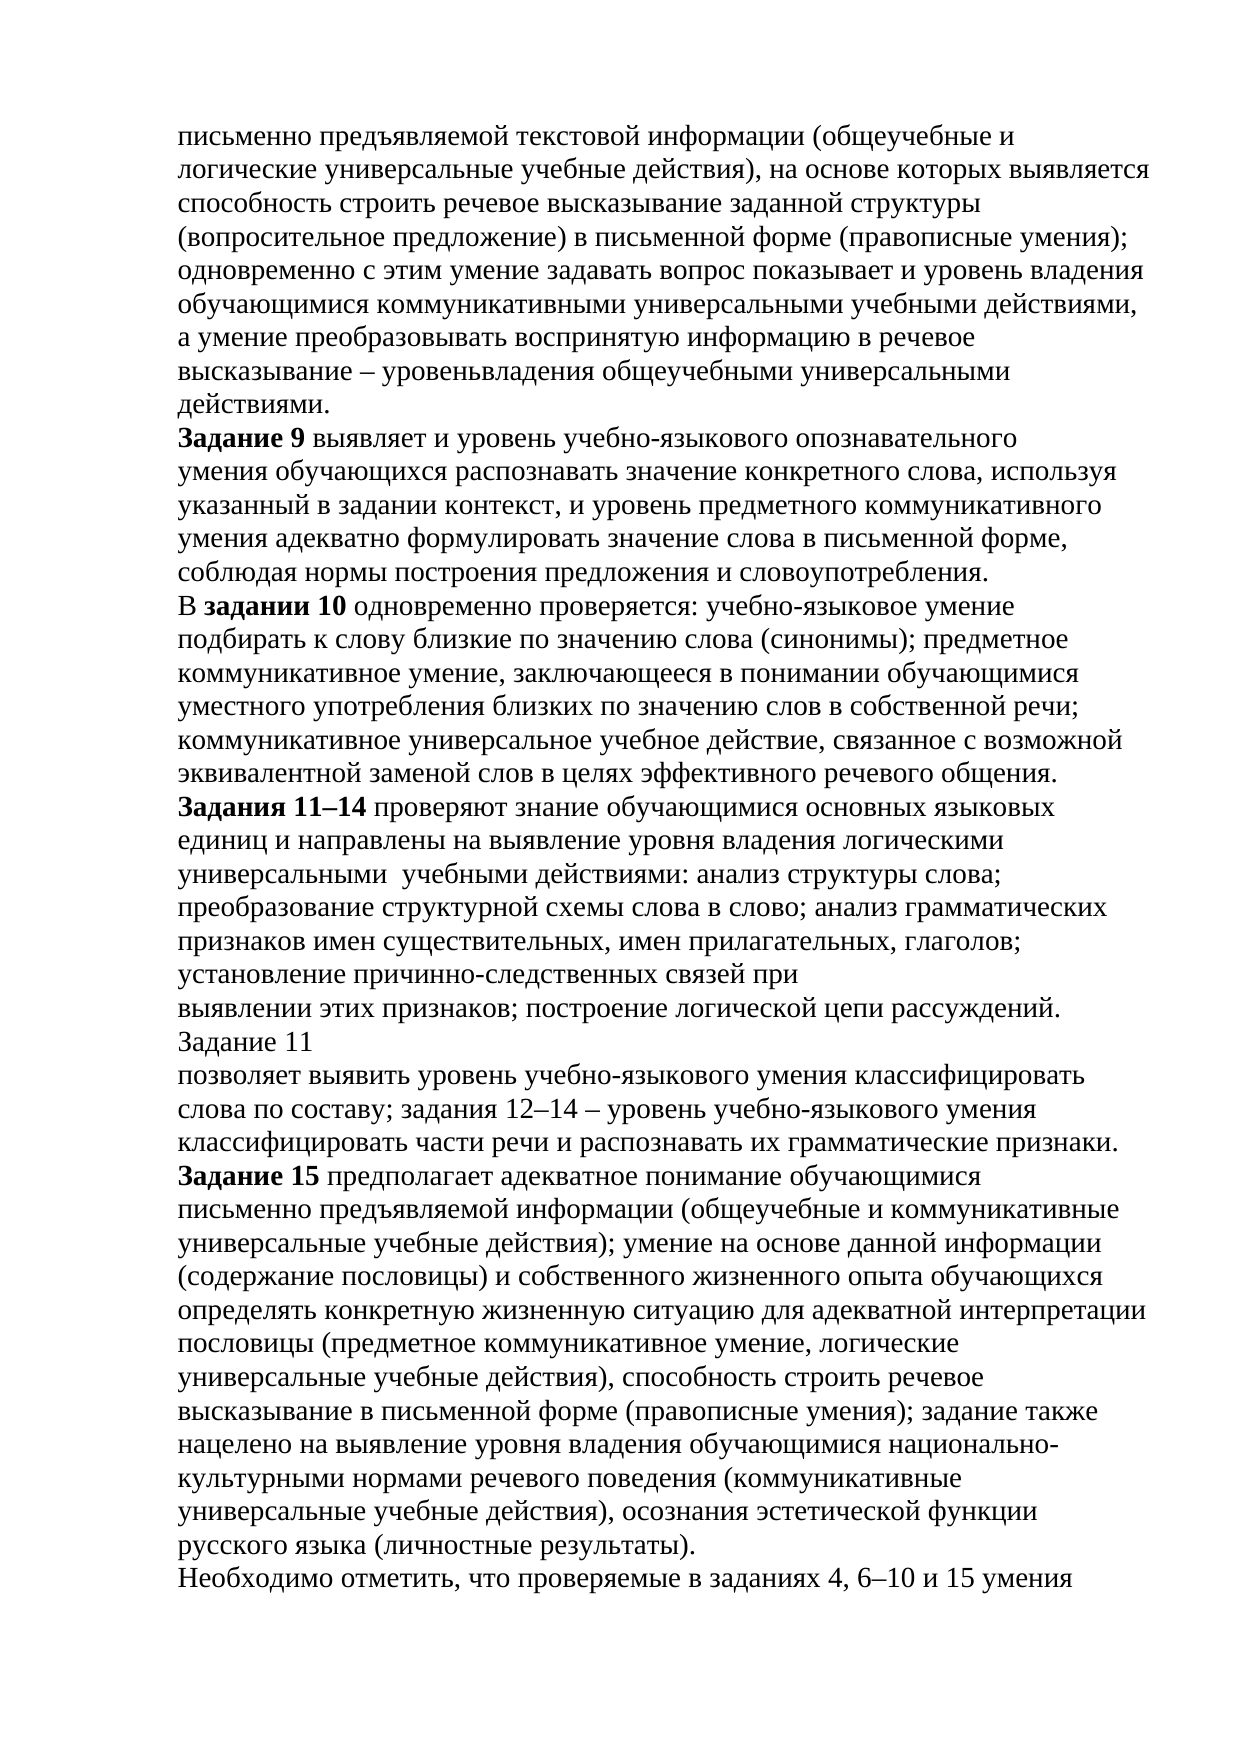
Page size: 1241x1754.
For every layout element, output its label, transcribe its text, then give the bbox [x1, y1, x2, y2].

text В задании 10 одновременно проверяется: учебно-языковое умение [177, 588, 1152, 621]
text позволяет выявить уровень учебно-языкового умения классифицировать слова по составу; задания 12–14 – уровень учебно-языкового умения классифицировать части речи и распознавать их грамматические признаки. [177, 1057, 1152, 1158]
text (содержание пословицы) и собственного жизненного опыта обучающихся [177, 1258, 1152, 1292]
text умения обучающихся распознавать значение конкретного слова, используя [177, 453, 1152, 487]
text письменно предъявляемой текстовой информации (общеучебные и логические универсальные учебные действия), на основе которых выявляется способность строить речевое высказывание заданной структуры (вопросительное предложение) в письменной форме (правописные умения); одновременно с этим умение задавать вопрос показывает и уровень владения обучающимися коммуникативными универсальными учебными действиями, а умение преобразовывать воспринятую информацию в речевое высказывание – уровеньвладения общеучебными универсальными действиями. [177, 118, 1152, 420]
text Необходимо отметить, что проверяемые в заданиях 4, 6–10 и 15 умения [177, 1560, 1152, 1594]
text уместного употребления близких по значению слов в собственной речи; [177, 688, 1152, 722]
text Задание 15 предполагает адекватное понимание обучающимися [177, 1158, 1152, 1191]
text выявлении этих признаков; построение логической цепи рассуждений. Задание 11 [177, 990, 1152, 1057]
text эквивалентной заменой слов в целях эффективного речевого общения. [177, 755, 1152, 789]
text пословицы (предметное коммуникативное умение, логические универсальные учебные действия), способность строить речевое высказывание в письменной форме (правописные умения); задание также нацелено на выявление уровня владения обучающимися национально-культурными нормами речевого поведения (коммуникативные универсальные учебные действия), осознания эстетической функции русского языка (личностные результаты). [177, 1326, 1152, 1560]
text умения адекватно формулировать значение слова в письменной форме, [177, 521, 1152, 554]
text указанный в задании контекст, и уровень предметного коммуникативного [177, 487, 1152, 521]
text коммуникативное универсальное учебное действие, связанное с возможной [177, 722, 1152, 755]
text определять конкретную жизненную ситуацию для адекватной интерпретации [177, 1292, 1152, 1326]
text коммуникативное умение, заключающееся в понимании обучающимися [177, 655, 1152, 688]
text универсальные учебные действия); умение на основе данной информации [177, 1225, 1152, 1258]
text соблюдая нормы построения предложения и словоупотребления. [177, 554, 1152, 588]
text письменно предъявляемой информации (общеучебные и коммуникативные [177, 1191, 1152, 1225]
text Задание 9 выявляет и уровень учебно-языкового опознавательного [177, 420, 1152, 453]
text Задания 11–14 проверяют знание обучающимися основных языковых единиц и направлены на выявление уровня владения логическими универсальными учебными действиями: анализ структуры слова; преобразование структурной схемы слова в слово; анализ грамматических признаков имен существительных, имен прилагательных, глаголов; установление причинно-следственных связей при [177, 789, 1152, 990]
text подбирать к слову близкие по значению слова (синонимы); предметное [177, 621, 1152, 655]
